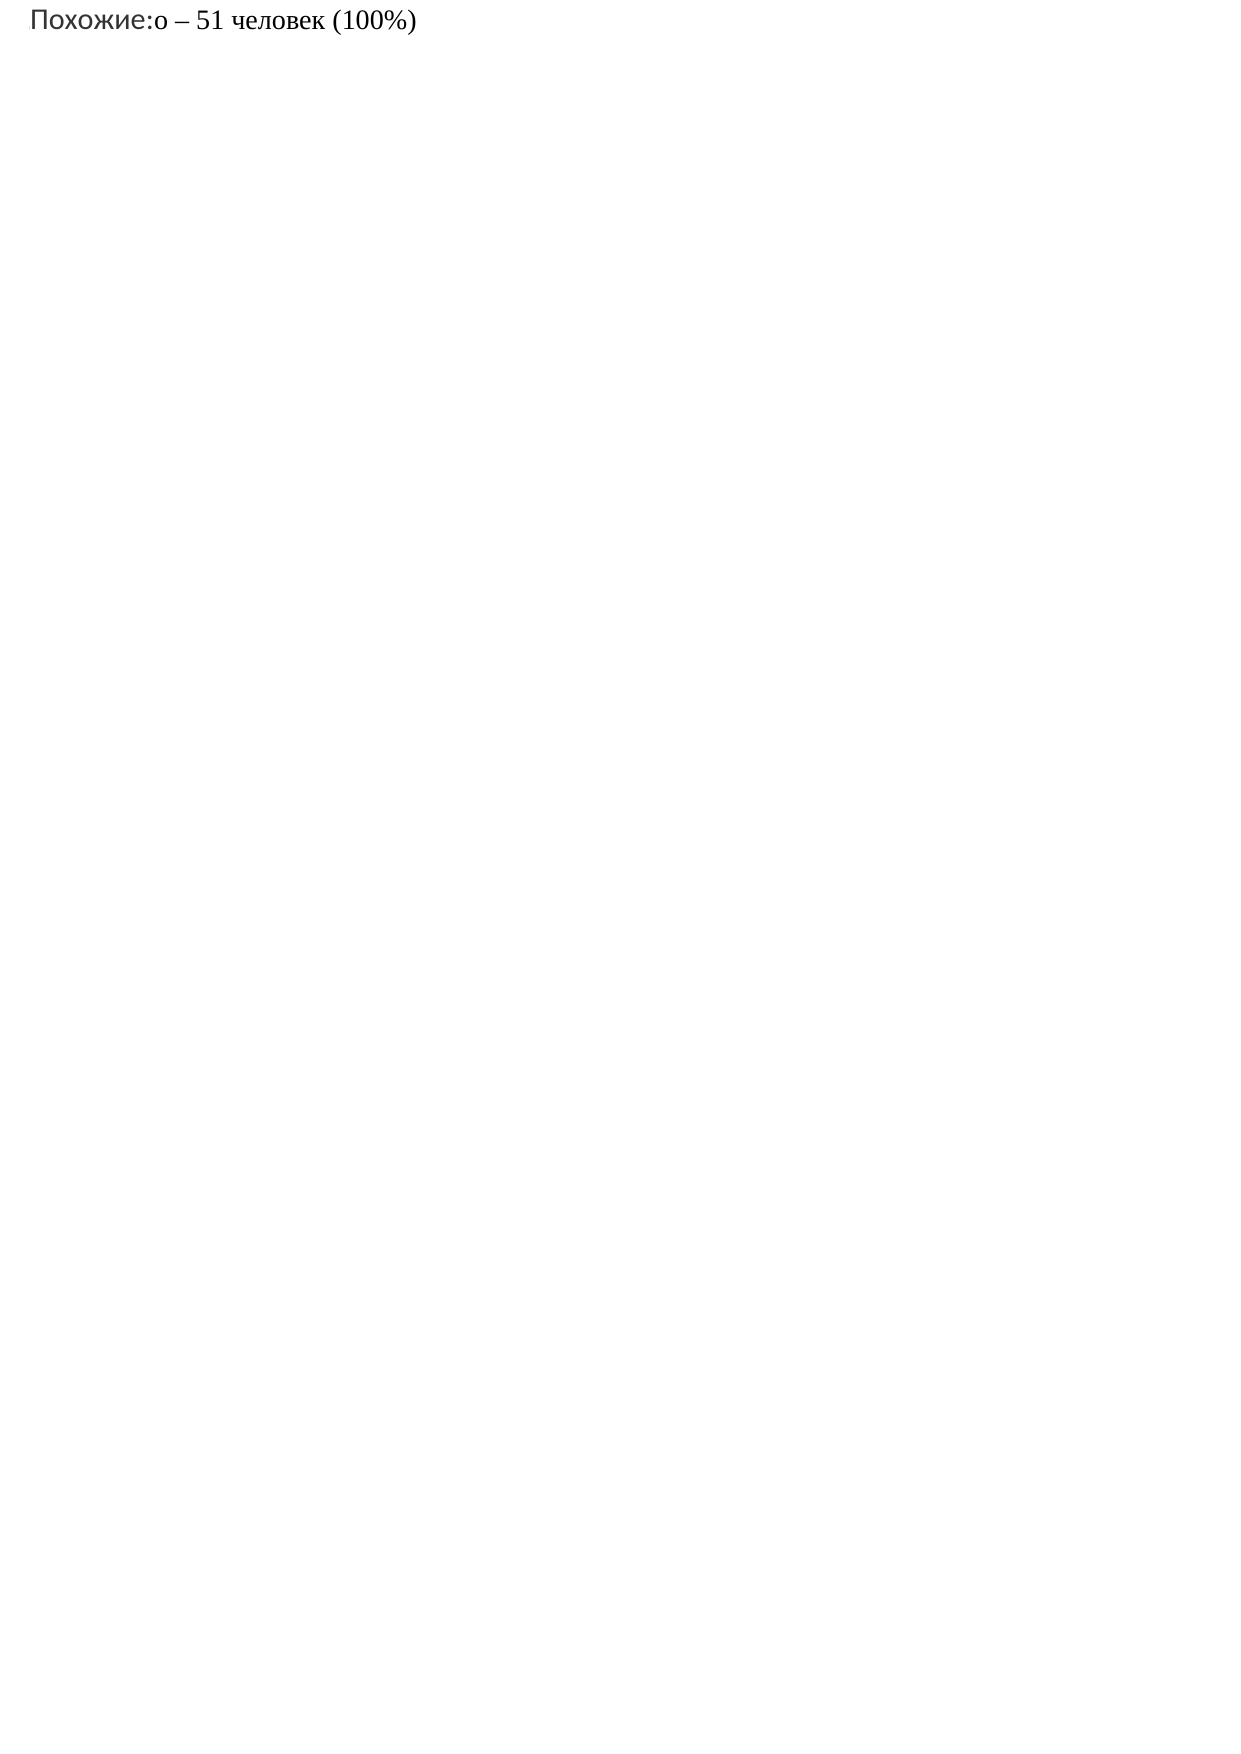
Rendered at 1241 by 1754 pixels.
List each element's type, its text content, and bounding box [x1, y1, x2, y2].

text Похожие:о – 51 человек (100%) [29, 0, 1240, 37]
